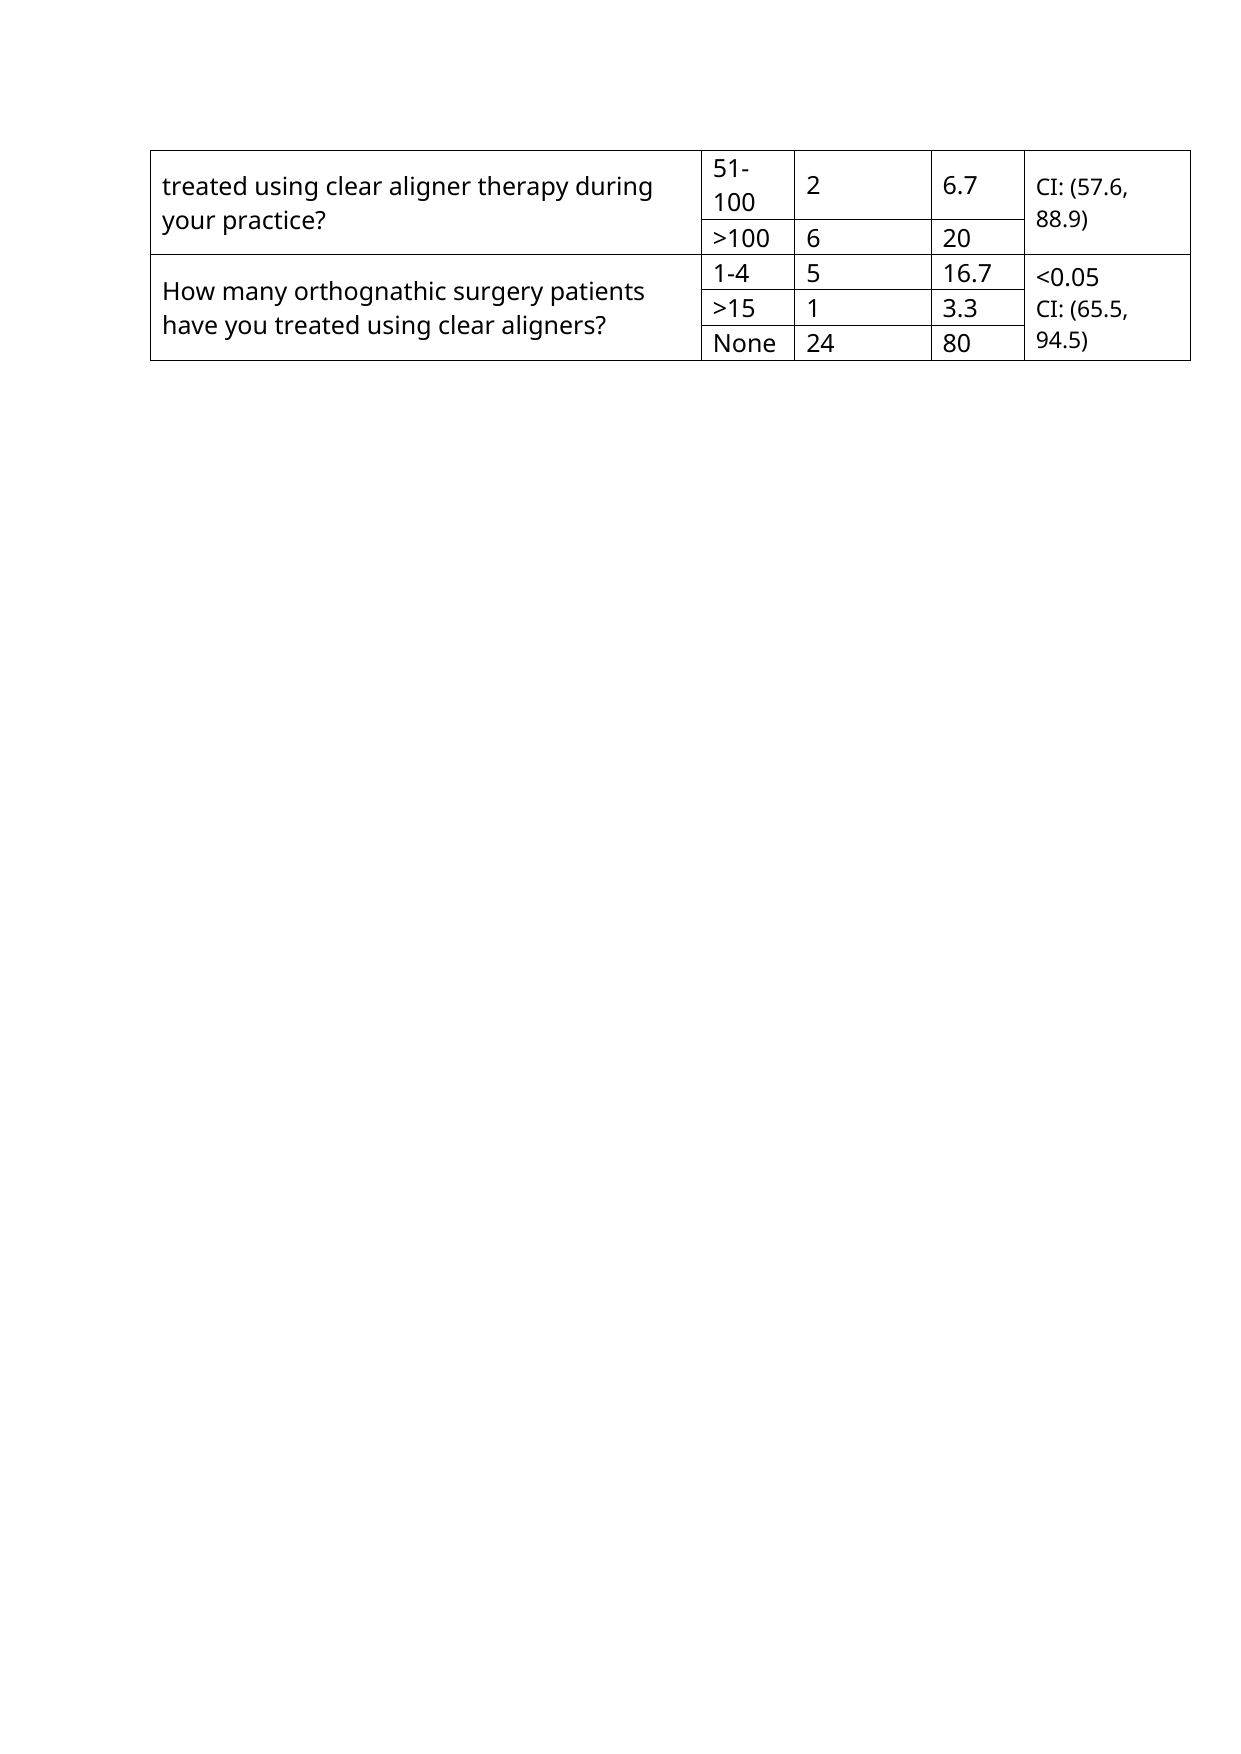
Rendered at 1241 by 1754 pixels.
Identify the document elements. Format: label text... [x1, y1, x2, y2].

table_cell 1-4 [702, 255, 794, 289]
table_cell 51-100 [702, 151, 794, 219]
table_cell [151, 151, 701, 254]
table_cell 2 [795, 151, 931, 219]
table_cell 24 [795, 326, 931, 359]
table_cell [1025, 151, 1190, 254]
table_cell 6 [795, 220, 931, 254]
table_cell 1 [795, 290, 931, 324]
table_cell >100 [702, 220, 794, 254]
table_cell <0.05 CI: (65.5, 94.5) [1025, 255, 1190, 359]
table_cell >15 [702, 290, 794, 324]
table_cell 80 [932, 326, 1024, 359]
table_cell 20 [932, 220, 1024, 254]
table_cell None [702, 326, 794, 359]
table_cell 6.7 [932, 151, 1024, 219]
table_cell How many orthognathic surgery patients have you treated using clear aligners? [151, 255, 701, 359]
table_cell 5 [795, 255, 931, 289]
table_cell 16.7 [932, 255, 1024, 289]
table_cell 3.3 [932, 290, 1024, 324]
